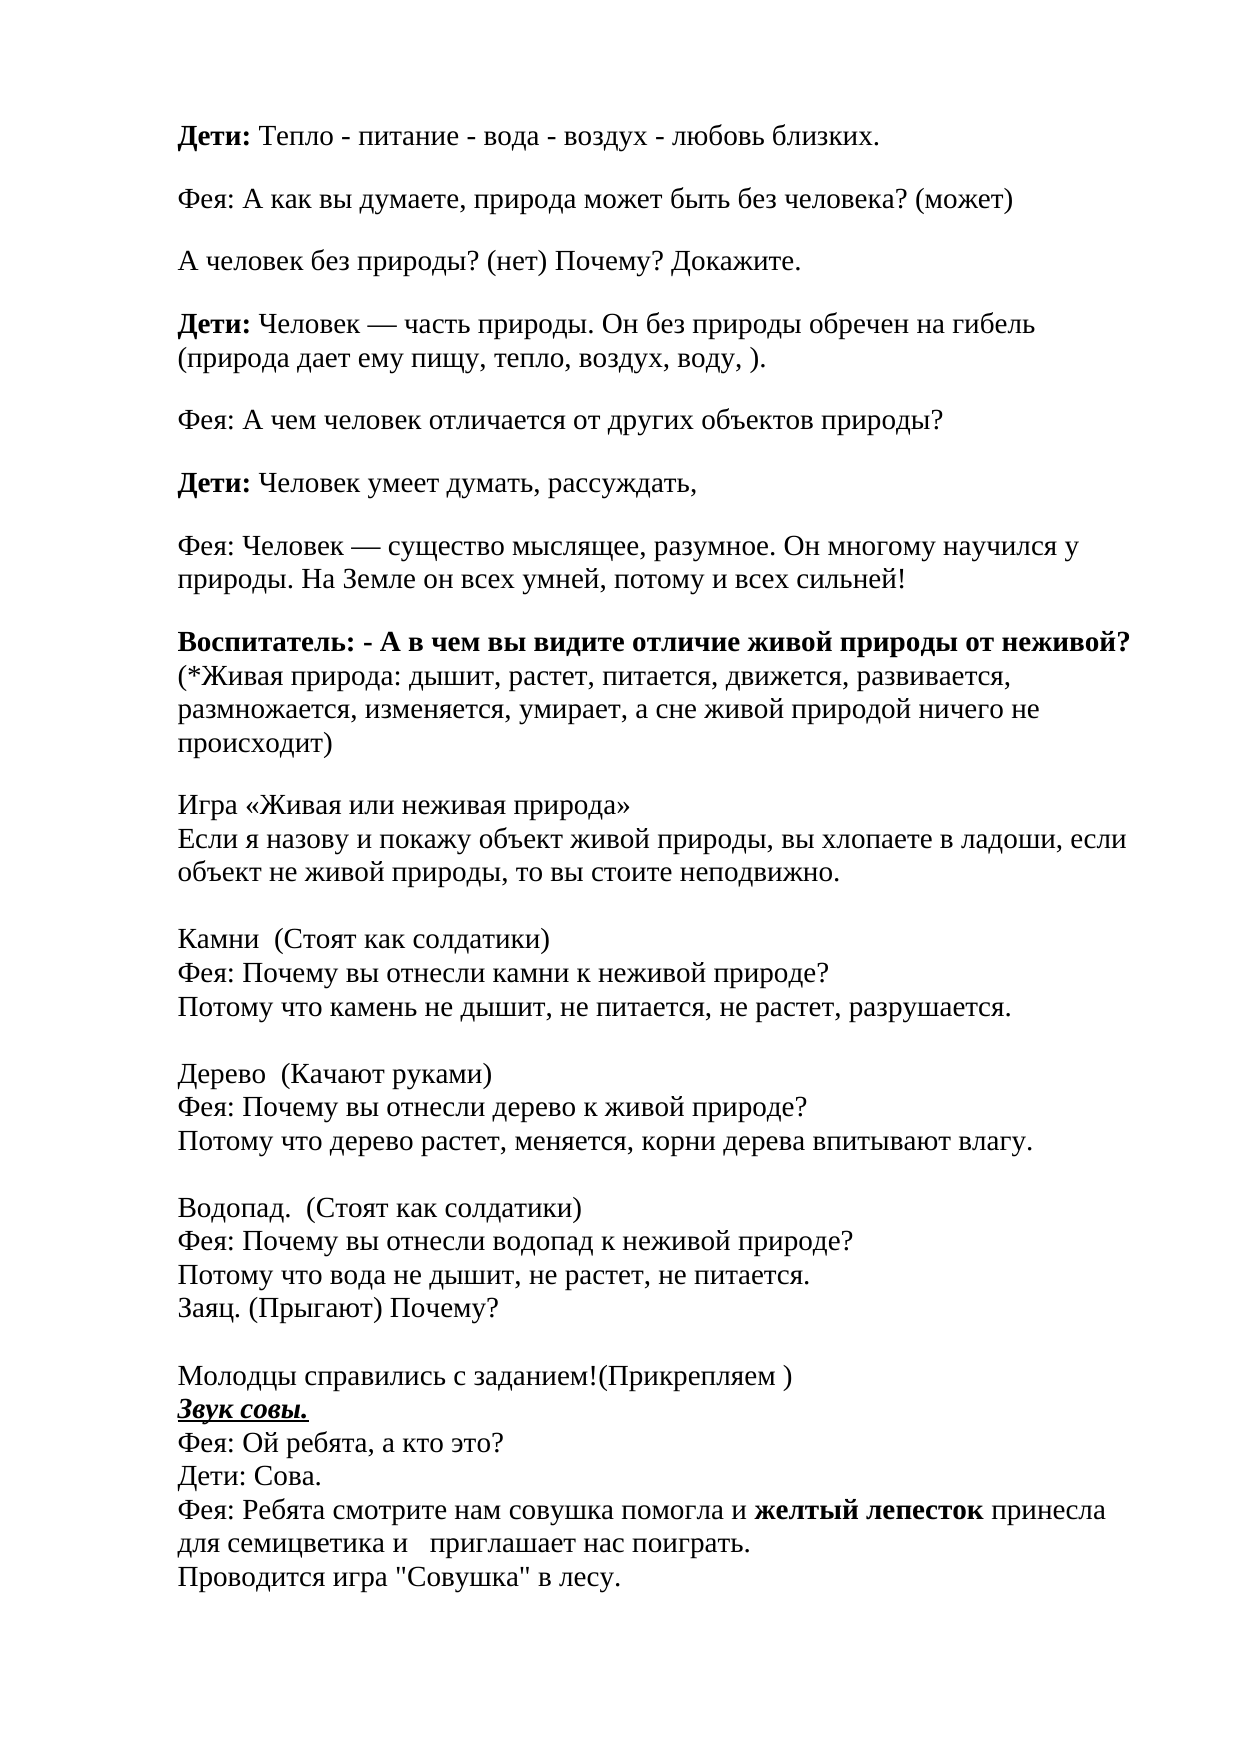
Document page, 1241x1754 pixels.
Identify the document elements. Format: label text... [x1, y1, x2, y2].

text Заяц. (Прыгают) Почему? Молодцы справились с заданием!(Прикрепляем ) [177, 1291, 1152, 1391]
text Фея: Человек — существо мыслящее, разумное. Он многому научился у природы. На Земле он всех умней, потому и всех сильней! [177, 528, 1152, 595]
text Дети: Тепло - питание - вода - воздух - любовь близких. [177, 118, 1152, 152]
text Фея: Почему вы отнесли водопад к неживой природе? Потому что вода не дышит, не растет, не питается. [177, 1223, 1152, 1291]
text Воспитатель: - А в чем вы видите отличие живой природы от неживой? (*Живая природа: дышит, растет, питается, движется, развивается, размножается, изменяется, умирает, а сне живой природой ничего не происходит) [177, 624, 1152, 758]
text Дети: Сова. [177, 1458, 1152, 1492]
text Звук совы. [177, 1391, 1152, 1425]
text Фея: А как вы думаете, природа может быть без человека? (может) [177, 181, 1152, 214]
text Игра «Живая или неживая природа» [177, 787, 1152, 821]
text Если я назову и покажу объект живой природы, вы хлопаете в ладоши, если объект не живой природы, то вы стоите неподвижно. Камни (Стоят как солдатики) Фея: Почему вы отнесли камни к неживой природе? Потому что камень не дышит, не питается, не растет, разрушается. Дерево (Качают руками) Фея: Почему вы отнесли дерево к живой природе? Потому что дерево растет, меняется, корни дерева впитывают влагу. Водопад. (Стоят как солдатики) [177, 821, 1152, 1223]
text Дети: Человек — часть природы. Он без природы обречен на гибель (природа дает ему пищу, тепло, воздух, воду, ). [177, 306, 1152, 373]
text Фея: Ребята смотрите нам совушка помогла и желтый лепесток принесла для семицветика и приглашает нас поиграть. [177, 1492, 1152, 1559]
text Фея: Ой ребята, а кто это? [177, 1425, 1152, 1458]
text Фея: А чем человек отличается от других объектов природы? [177, 402, 1152, 436]
text Проводится игра "Совушка" в лесу. [177, 1559, 1152, 1592]
text А человек без природы? (нет) Почему? Докажите. [177, 243, 1152, 277]
text Дети: Человек умеет думать, рассуждать, [177, 465, 1152, 499]
